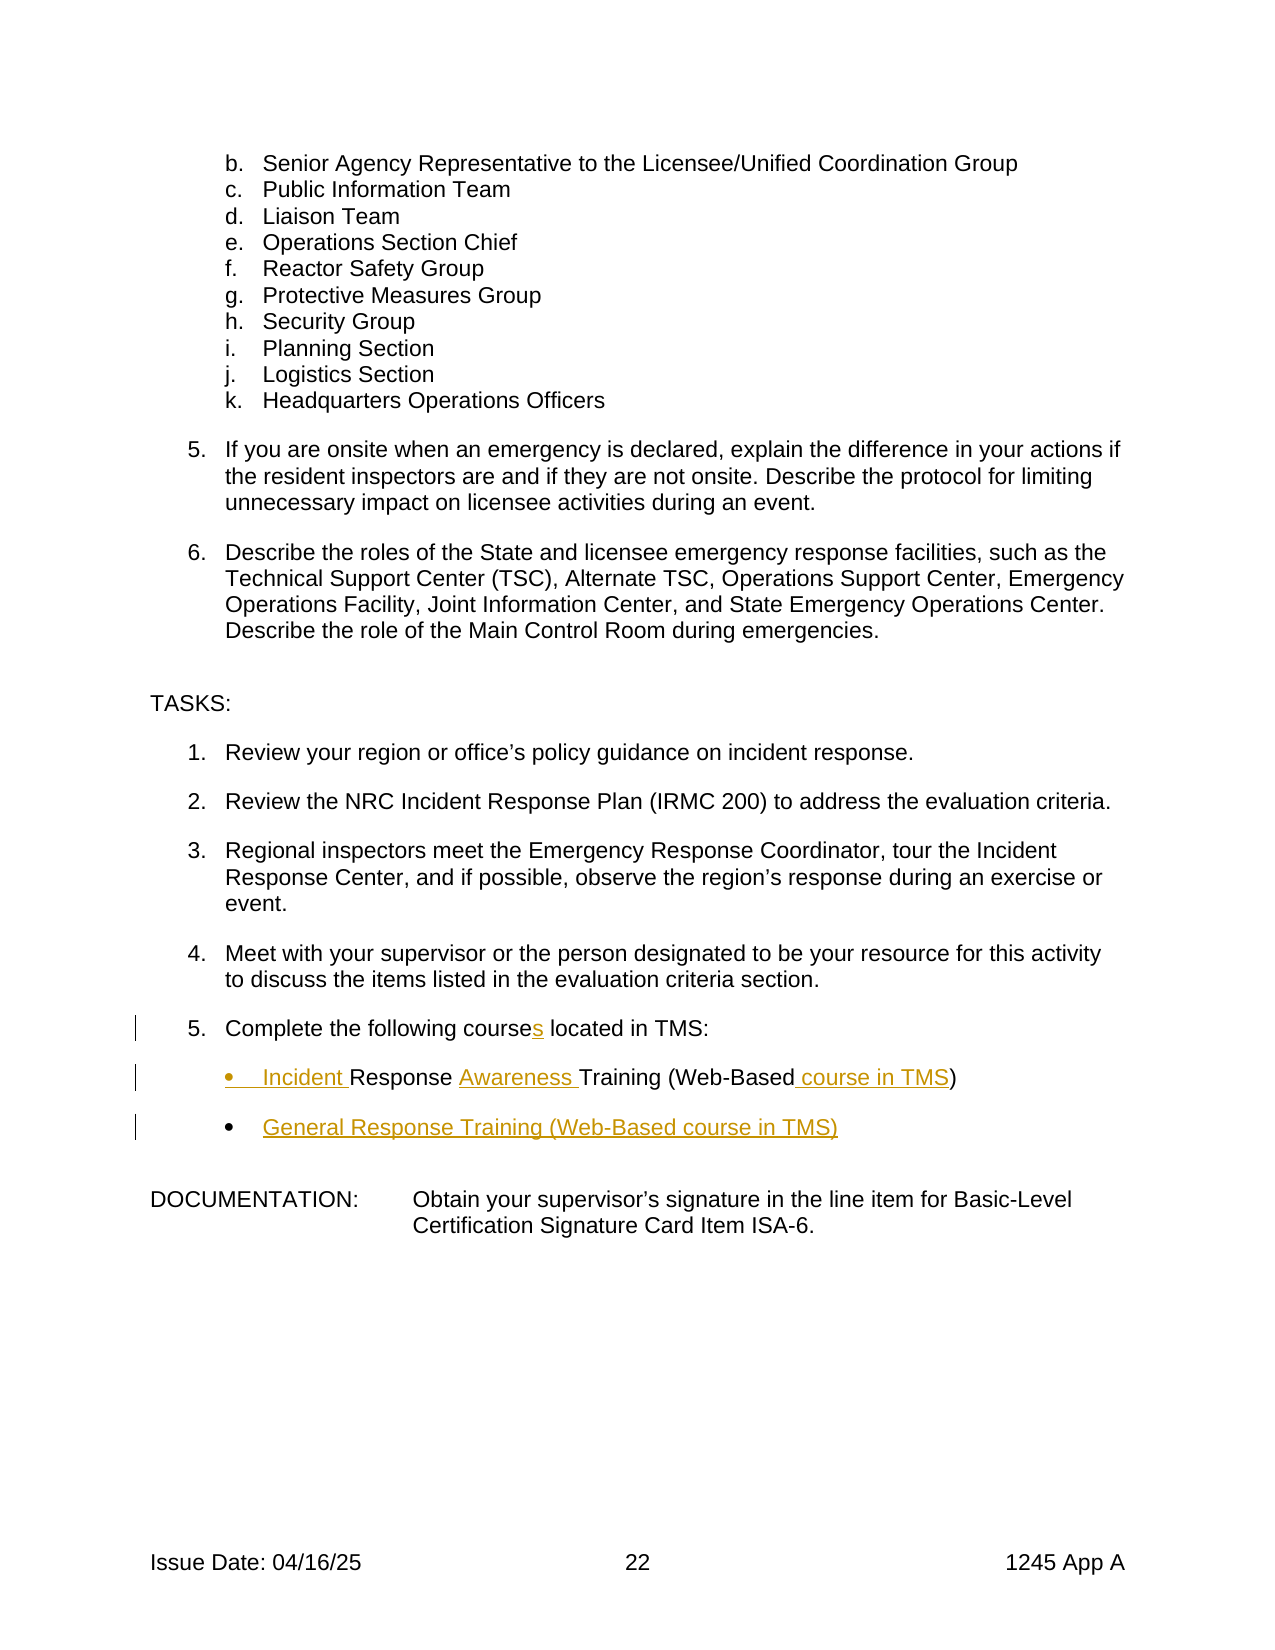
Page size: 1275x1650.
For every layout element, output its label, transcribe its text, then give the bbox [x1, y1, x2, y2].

list Operations Section Chief [225, 229, 1125, 255]
list Protective Measures Group [225, 282, 1125, 308]
list Complete the following course located in TMS: [187, 1015, 1125, 1041]
list Senior Agency Representative to the Licensee/Unified Coordination Group [225, 150, 1125, 176]
list Liaison Team [225, 203, 1125, 229]
subtitle TASKS: [150, 690, 1125, 716]
list Regional inspectors meet the Emergency Response Coordinator, tour the Incident Response Center, and if possible, observe the region’s response during an exercise or event. [187, 837, 1125, 917]
list Security Group [225, 308, 1125, 334]
list Review the NRC Incident Response Plan (IRMC 200) to address the evaluation criteria. [187, 788, 1125, 814]
list Response Training (Web-Based) [225, 1064, 1125, 1091]
list Meet with your supervisor or the person designated to be your resource for this activity to discuss the items listed in the evaluation criteria section. [187, 939, 1125, 992]
list Logistics Section [225, 361, 1125, 387]
list Planning Section [225, 334, 1125, 361]
list Review your region or office’s policy guidance on incident response. [187, 739, 1125, 765]
list Public Information Team [225, 176, 1125, 203]
list Headquarters Operations Officers [225, 387, 1125, 413]
list If you are onsite when an emergency is declared, explain the difference in your actions if the resident inspectors are and if they are not onsite. Describe the protocol for limiting unnecessary impact on licensee activities during an event. [187, 436, 1125, 516]
list Reactor Safety Group [225, 255, 1125, 282]
list Describe the roles of the State and licensee emergency response facilities, such as the Technical Support Center (TSC), Alternate TSC, Operations Support Center, Emergency Operations Facility, Joint Information Center, and State Emergency Operations Center. Describe the role of the Main Control Room during emergencies. [187, 538, 1125, 644]
subtitle DOCUMENTATION: Obtain your supervisor’s signature in the line item for Basic-Level Certification Signature Card Item ISA-6. [150, 1186, 1125, 1238]
